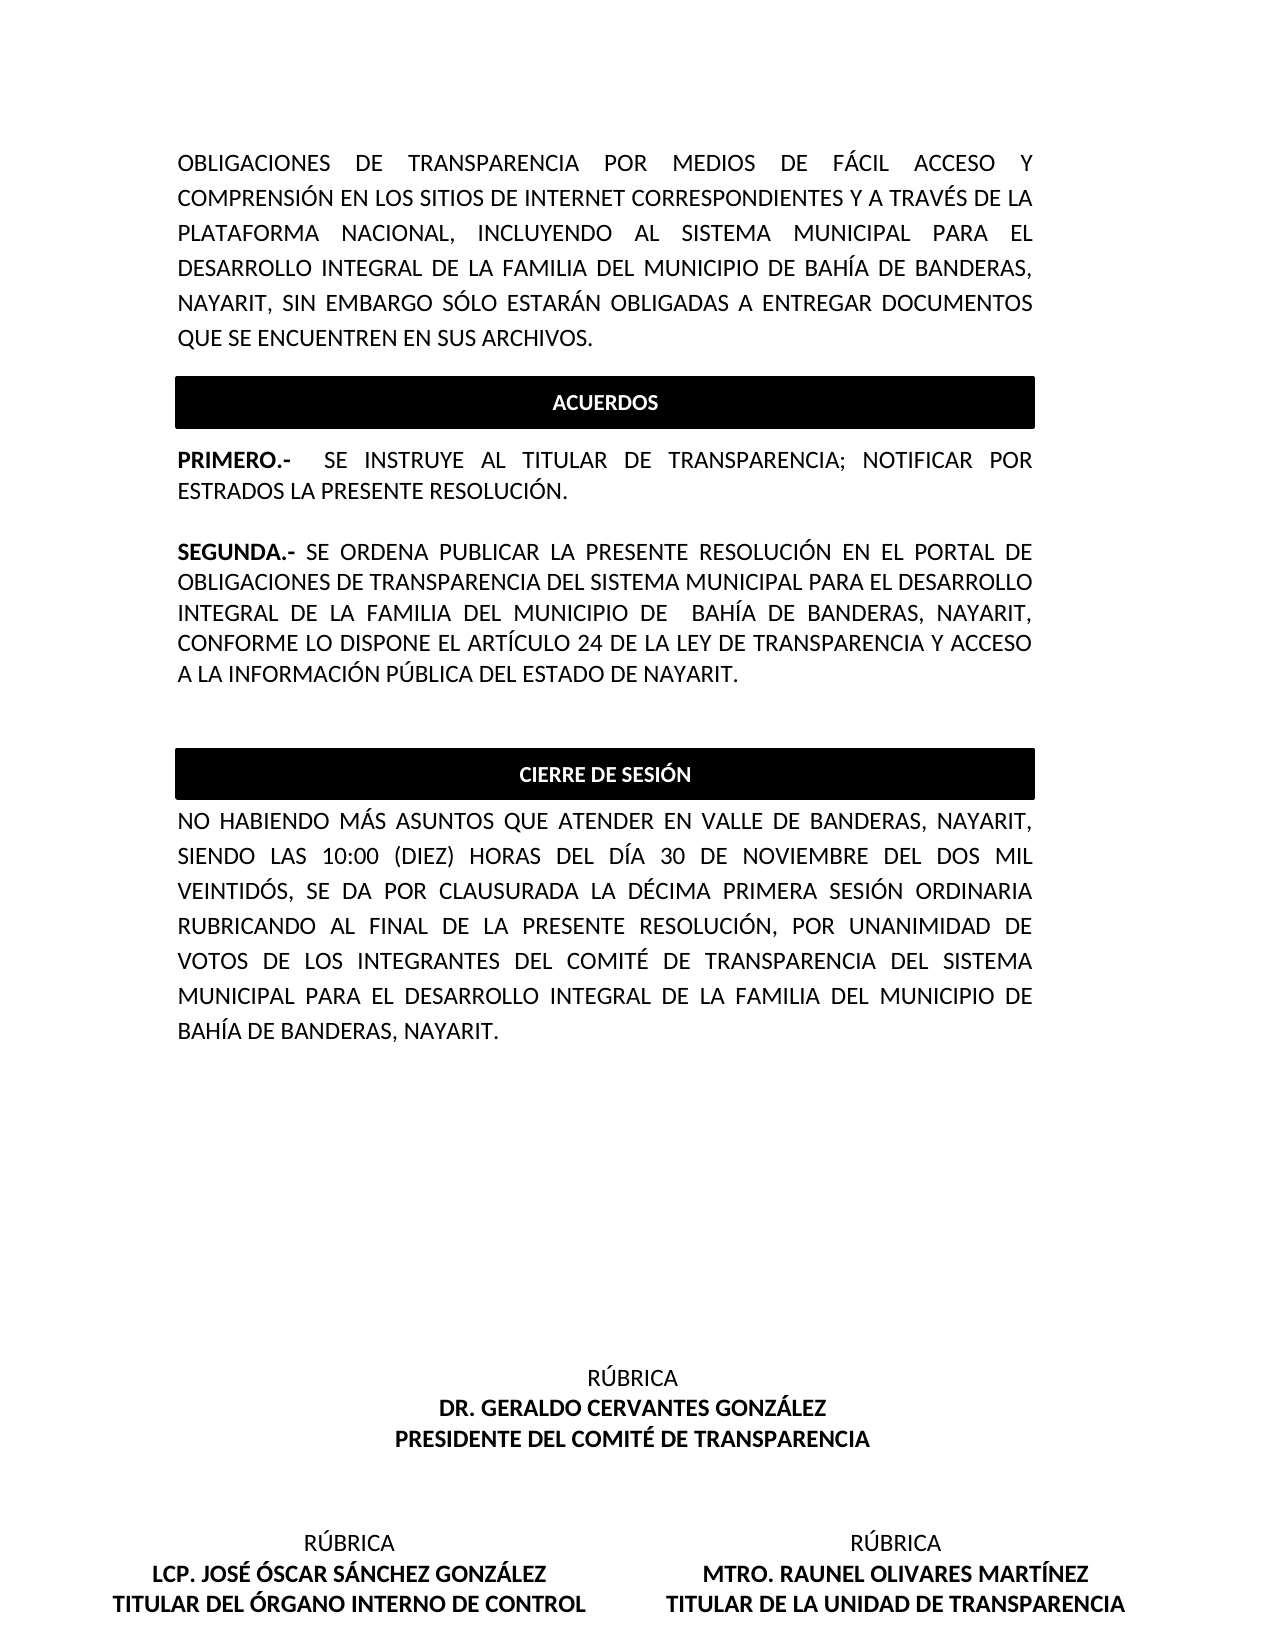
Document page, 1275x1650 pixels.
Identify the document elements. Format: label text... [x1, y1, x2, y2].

text PRIMERO.- SE INSTRUYE AL TITULAR DE TRANSPARENCIA; NOTIFICAR POR ESTRADOS LA PRESENTE RESOLUCIÓN. [177, 444, 1034, 506]
text SEGUNDA.- SE ORDENA PUBLICAR LA PRESENTE RESOLUCIÓN EN EL PORTAL DE OBLIGACIONES DE TRANSPARENCIA DEL SISTEMA MUNICIPAL PARA EL DESARROLLO INTEGRAL DE LA FAMILIA DEL MUNICIPIO DE BAHÍA DE BANDERAS, NAYARIT, CONFORME LO DISPONE EL ARTÍCULO 24 DE LA LEY DE TRANSPARENCIA Y ACCESO A LA INFORMACIÓN PÚBLICA DEL ESTADO DE NAYARIT. [177, 536, 1034, 689]
text NO HABIENDO MÁS ASUNTOS QUE ATENDER EN VALLE DE BANDERAS, NAYARIT, SIENDO LAS 10:00 (DIEZ) HORAS DEL DÍA 30 DE NOVIEMBRE DEL DOS MIL VEINTIDÓS, SE DA POR CLAUSURADA LA DÉCIMA PRIMERA SESIÓN ORDINARIA RUBRICANDO AL FINAL DE LA PRESENTE RESOLUCIÓN, POR UNANIMIDAD DE VOTOS DE LOS INTEGRANTES DEL COMITÉ DE TRANSPARENCIA DEL SISTEMA MUNICIPAL PARA EL DESARROLLO INTEGRAL DE LA FAMILIA DEL MUNICIPIO DE BAHÍA DE BANDERAS, NAYARIT. [177, 806, 1034, 1046]
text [177, 148, 1034, 353]
